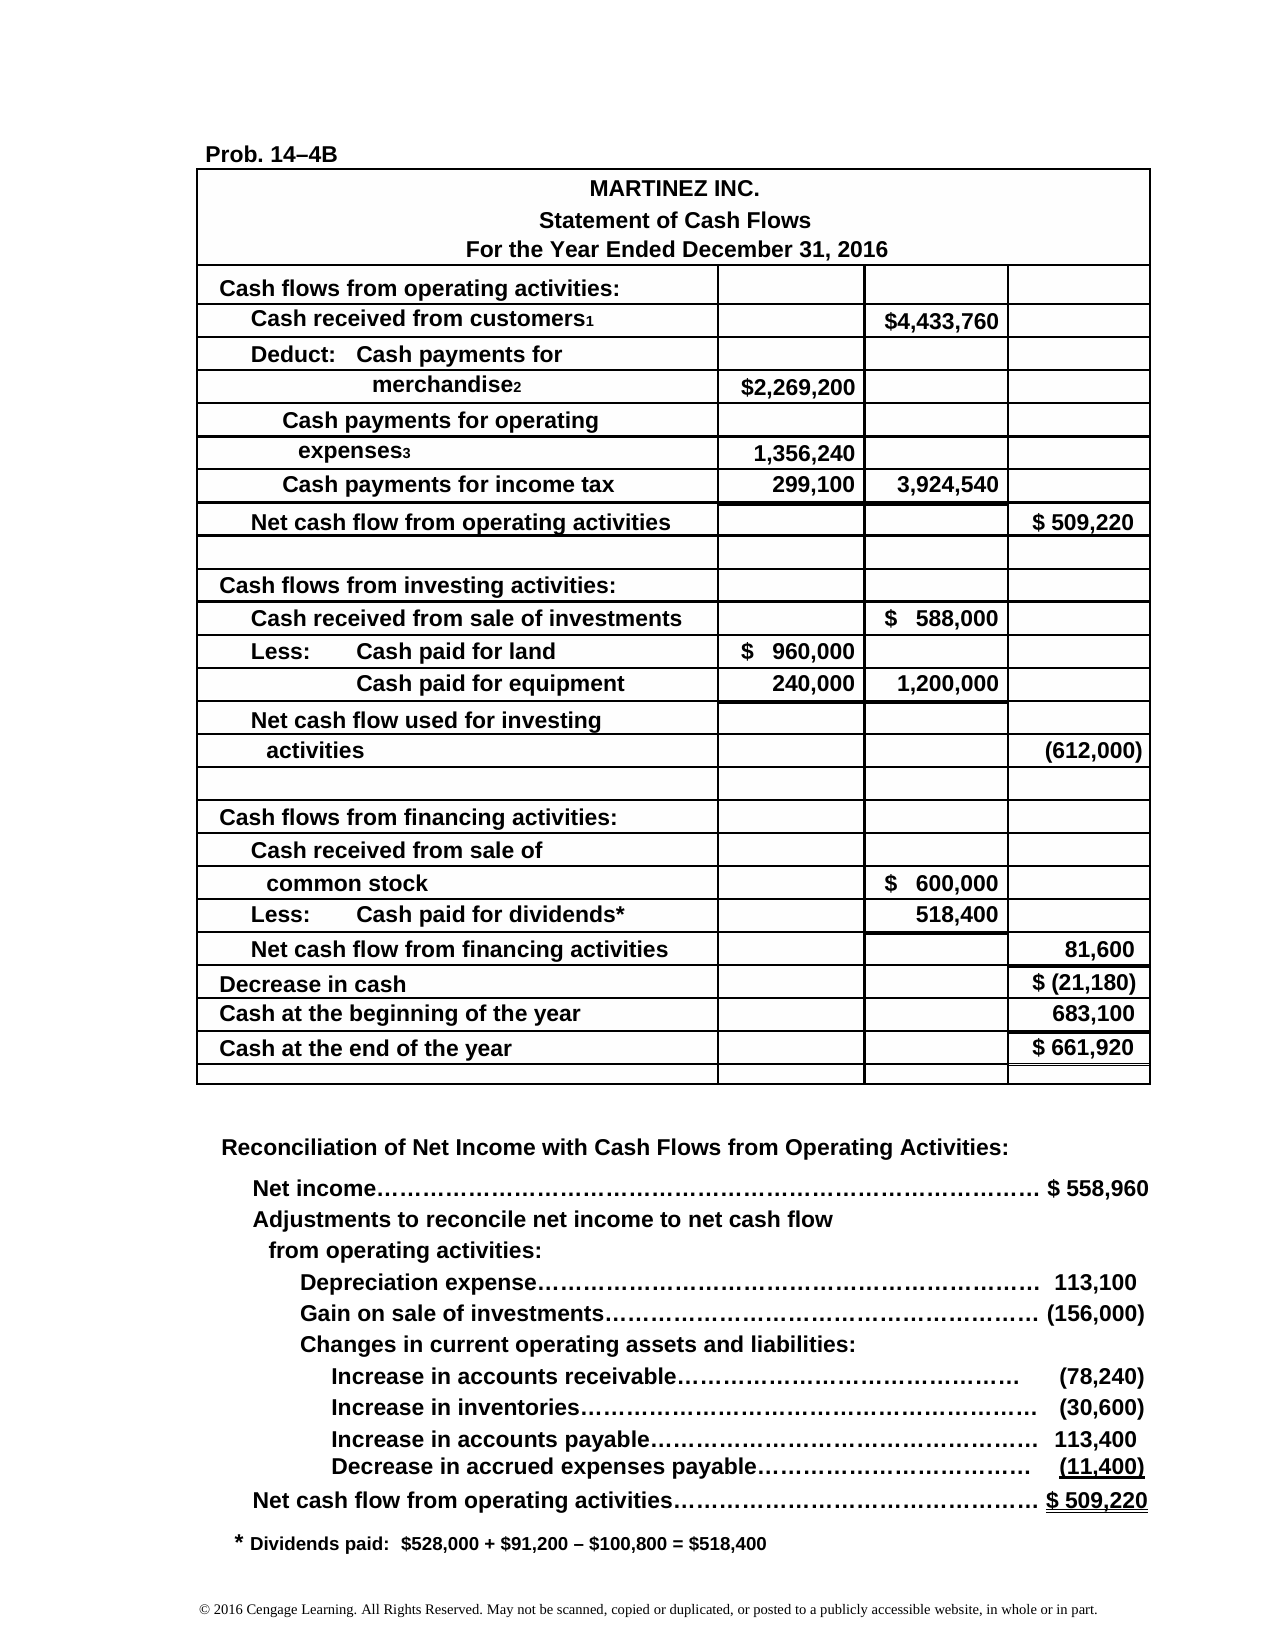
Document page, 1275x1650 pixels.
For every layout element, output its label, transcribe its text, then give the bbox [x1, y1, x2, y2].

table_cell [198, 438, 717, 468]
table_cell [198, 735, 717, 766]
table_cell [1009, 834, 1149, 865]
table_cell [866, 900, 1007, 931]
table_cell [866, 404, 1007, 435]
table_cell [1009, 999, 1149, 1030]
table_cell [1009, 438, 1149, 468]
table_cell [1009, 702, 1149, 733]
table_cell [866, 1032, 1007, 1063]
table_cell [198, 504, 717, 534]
text Increase in accounts receivable……………………………………… (78,240) [331, 1363, 1275, 1390]
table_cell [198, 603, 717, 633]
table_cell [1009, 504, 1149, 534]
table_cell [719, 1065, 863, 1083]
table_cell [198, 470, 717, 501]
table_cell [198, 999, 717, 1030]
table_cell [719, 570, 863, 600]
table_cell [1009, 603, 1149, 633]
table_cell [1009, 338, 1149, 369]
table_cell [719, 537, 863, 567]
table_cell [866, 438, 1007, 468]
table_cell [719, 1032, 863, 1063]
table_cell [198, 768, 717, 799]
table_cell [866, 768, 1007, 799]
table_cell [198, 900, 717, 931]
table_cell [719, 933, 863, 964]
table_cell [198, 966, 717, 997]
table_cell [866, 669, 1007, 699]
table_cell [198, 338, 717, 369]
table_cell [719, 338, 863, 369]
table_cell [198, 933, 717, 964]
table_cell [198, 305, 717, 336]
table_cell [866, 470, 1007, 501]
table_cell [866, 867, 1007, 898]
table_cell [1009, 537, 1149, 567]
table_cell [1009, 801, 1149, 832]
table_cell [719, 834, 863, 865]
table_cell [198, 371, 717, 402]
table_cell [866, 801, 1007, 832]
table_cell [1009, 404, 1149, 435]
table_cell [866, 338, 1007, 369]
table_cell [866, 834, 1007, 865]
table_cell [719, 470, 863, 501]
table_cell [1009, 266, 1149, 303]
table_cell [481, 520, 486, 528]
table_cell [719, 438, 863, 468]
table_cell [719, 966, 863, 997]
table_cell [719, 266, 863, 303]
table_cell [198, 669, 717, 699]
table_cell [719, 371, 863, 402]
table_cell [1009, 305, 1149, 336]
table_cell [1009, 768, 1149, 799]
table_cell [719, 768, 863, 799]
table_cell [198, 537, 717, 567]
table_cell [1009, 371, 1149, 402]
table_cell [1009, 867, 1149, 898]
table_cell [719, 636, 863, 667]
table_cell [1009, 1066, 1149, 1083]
text Decrease in accrued expenses payable……………………………… (11,400) [331, 1453, 1275, 1480]
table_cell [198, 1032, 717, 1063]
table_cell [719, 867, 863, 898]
text from operating activities: [268, 1238, 1275, 1264]
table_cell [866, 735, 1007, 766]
text Gain on sale of investments………………………………………………… (156,000) [300, 1300, 1275, 1327]
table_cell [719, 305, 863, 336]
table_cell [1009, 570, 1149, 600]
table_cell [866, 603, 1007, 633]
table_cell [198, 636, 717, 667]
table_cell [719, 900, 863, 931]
text Increase in accounts payable…………………………………………… 113,400 [331, 1426, 1275, 1452]
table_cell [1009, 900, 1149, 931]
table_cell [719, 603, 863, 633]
text Increase in inventories…………………………………………………… (30,600) [331, 1394, 1275, 1421]
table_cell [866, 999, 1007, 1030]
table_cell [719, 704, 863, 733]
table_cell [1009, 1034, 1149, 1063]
text Depreciation expense………………………………………………………… 113,100 [300, 1269, 1275, 1296]
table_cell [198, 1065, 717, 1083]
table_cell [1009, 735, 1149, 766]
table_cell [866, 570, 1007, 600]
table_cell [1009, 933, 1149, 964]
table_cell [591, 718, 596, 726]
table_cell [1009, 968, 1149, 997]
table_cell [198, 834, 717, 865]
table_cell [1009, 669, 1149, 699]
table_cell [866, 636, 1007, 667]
text Net income…………………………………………………………………………… $ 558,960 [252, 1175, 1275, 1201]
text * Dividends paid: $528,000 + $91,200 – $100,800 = $518,400 [234, 1529, 1275, 1556]
text Prob. 14–4B [205, 141, 1275, 168]
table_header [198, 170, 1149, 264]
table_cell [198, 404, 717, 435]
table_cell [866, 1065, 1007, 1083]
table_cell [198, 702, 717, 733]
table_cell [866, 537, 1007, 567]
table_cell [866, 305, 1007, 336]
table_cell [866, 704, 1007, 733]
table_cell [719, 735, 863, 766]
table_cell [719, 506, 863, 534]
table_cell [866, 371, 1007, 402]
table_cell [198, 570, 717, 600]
text Reconciliation of Net Income with Cash Flows from Operating Activities: [221, 1134, 1275, 1161]
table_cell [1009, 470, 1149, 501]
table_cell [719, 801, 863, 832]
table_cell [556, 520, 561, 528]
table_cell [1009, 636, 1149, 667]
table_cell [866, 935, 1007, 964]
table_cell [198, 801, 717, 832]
text Net cash flow from operating activities………………………………………… $ 509,220 [252, 1487, 1275, 1513]
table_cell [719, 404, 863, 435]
text Adjustments to reconcile net income to net cash flow [252, 1206, 1275, 1233]
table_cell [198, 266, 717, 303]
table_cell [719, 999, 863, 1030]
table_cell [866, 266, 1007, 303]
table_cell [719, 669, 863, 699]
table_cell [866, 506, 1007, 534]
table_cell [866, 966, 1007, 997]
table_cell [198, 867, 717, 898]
text Changes in current operating assets and liabilities: [300, 1332, 1275, 1358]
